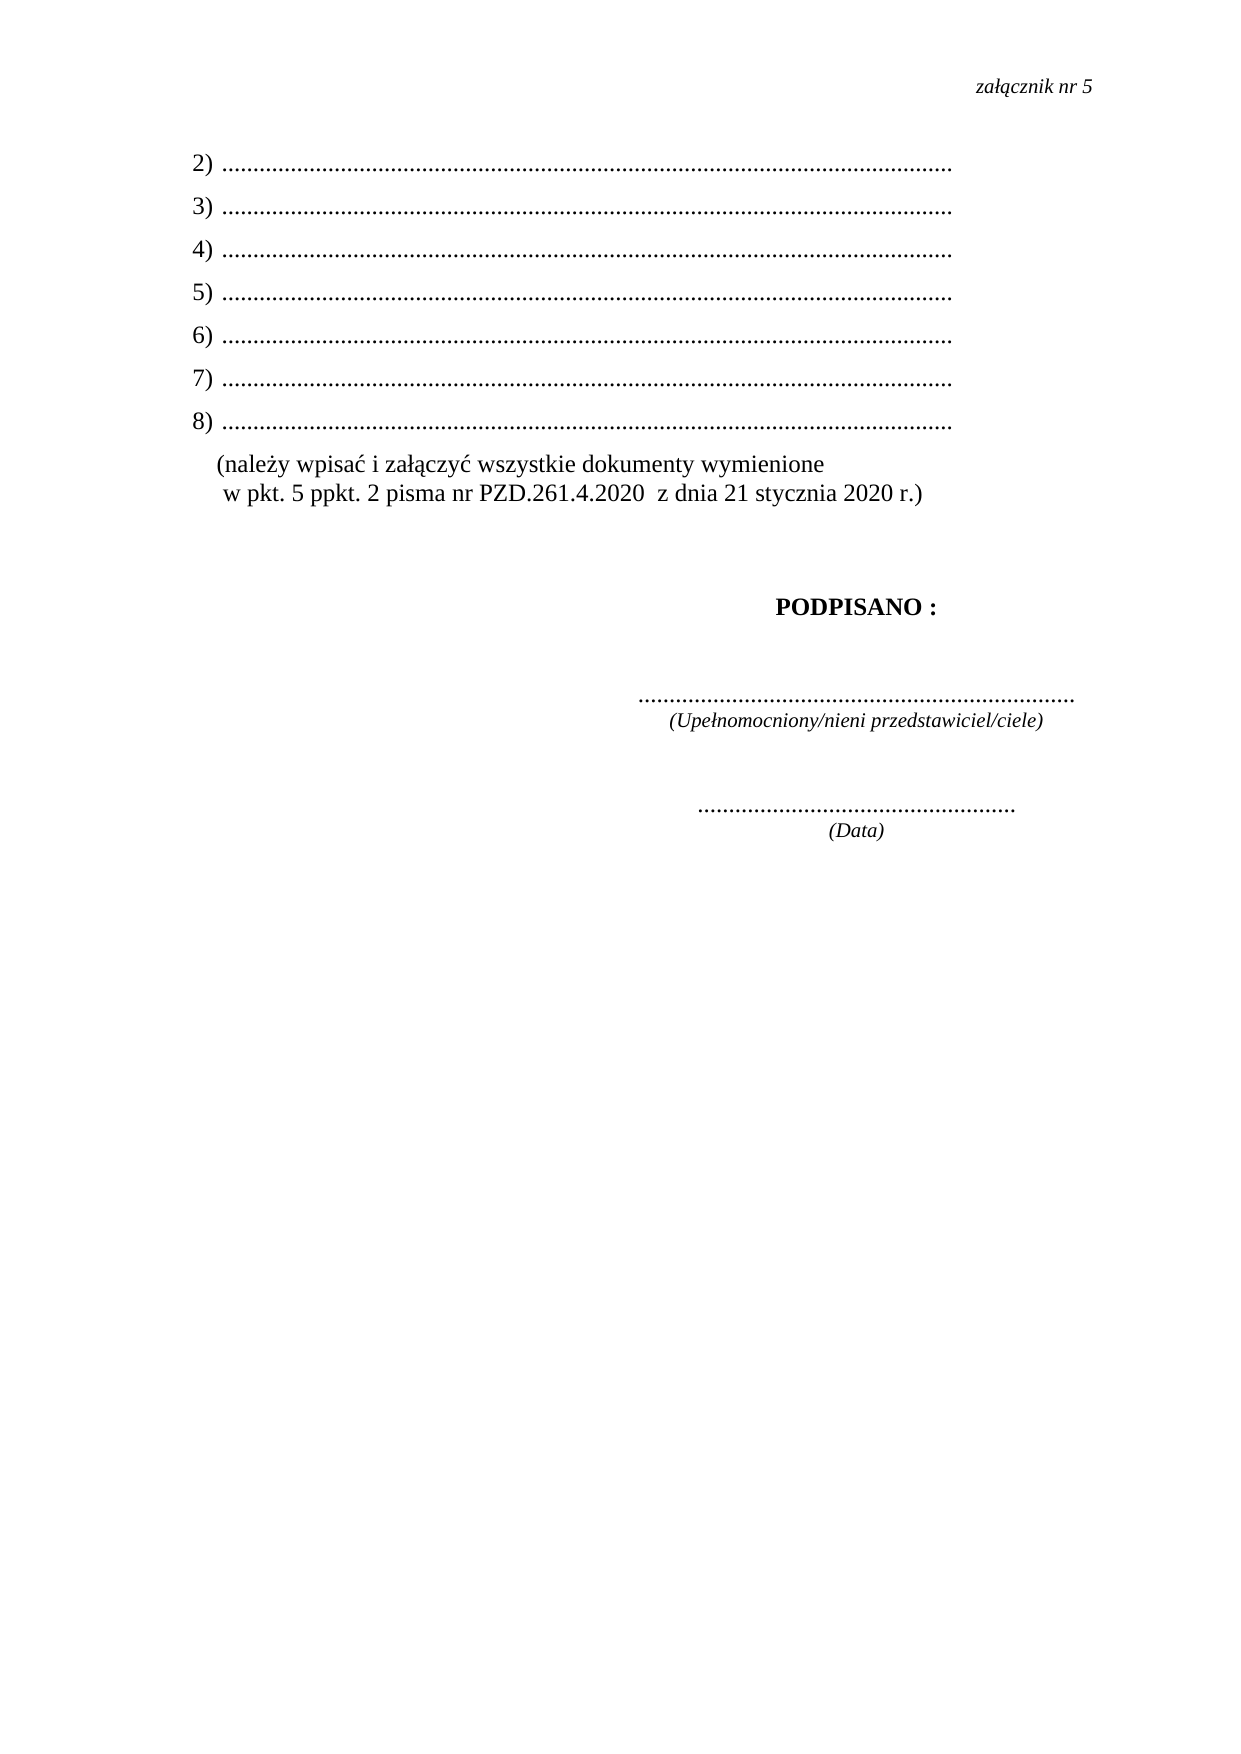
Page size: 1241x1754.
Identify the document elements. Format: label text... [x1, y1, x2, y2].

list ..................................................................................................................... [192, 320, 1093, 349]
text ................................................... [620, 789, 1093, 818]
text (Data) [620, 818, 1093, 842]
text (należy wpisać i załączyć wszystkie dokumenty wymienione [148, 449, 1093, 478]
text w pkt. 5 ppkt. 2 pisma nr PZD.261.4.2020 z dnia 21 stycznia 2020 r.) [148, 478, 1093, 507]
list ..................................................................................................................... [192, 363, 1093, 392]
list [192, 191, 1093, 219]
text PODPISANO : [620, 592, 1093, 621]
list ..................................................................................................................... [192, 406, 1093, 435]
list ..................................................................................................................... [192, 277, 1093, 306]
text ...................................................................... [620, 679, 1093, 707]
text (Upełnomocniony/nieni przedstawiciel/ciele) [620, 707, 1093, 732]
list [192, 148, 1093, 176]
list ..................................................................................................................... [192, 234, 1093, 263]
